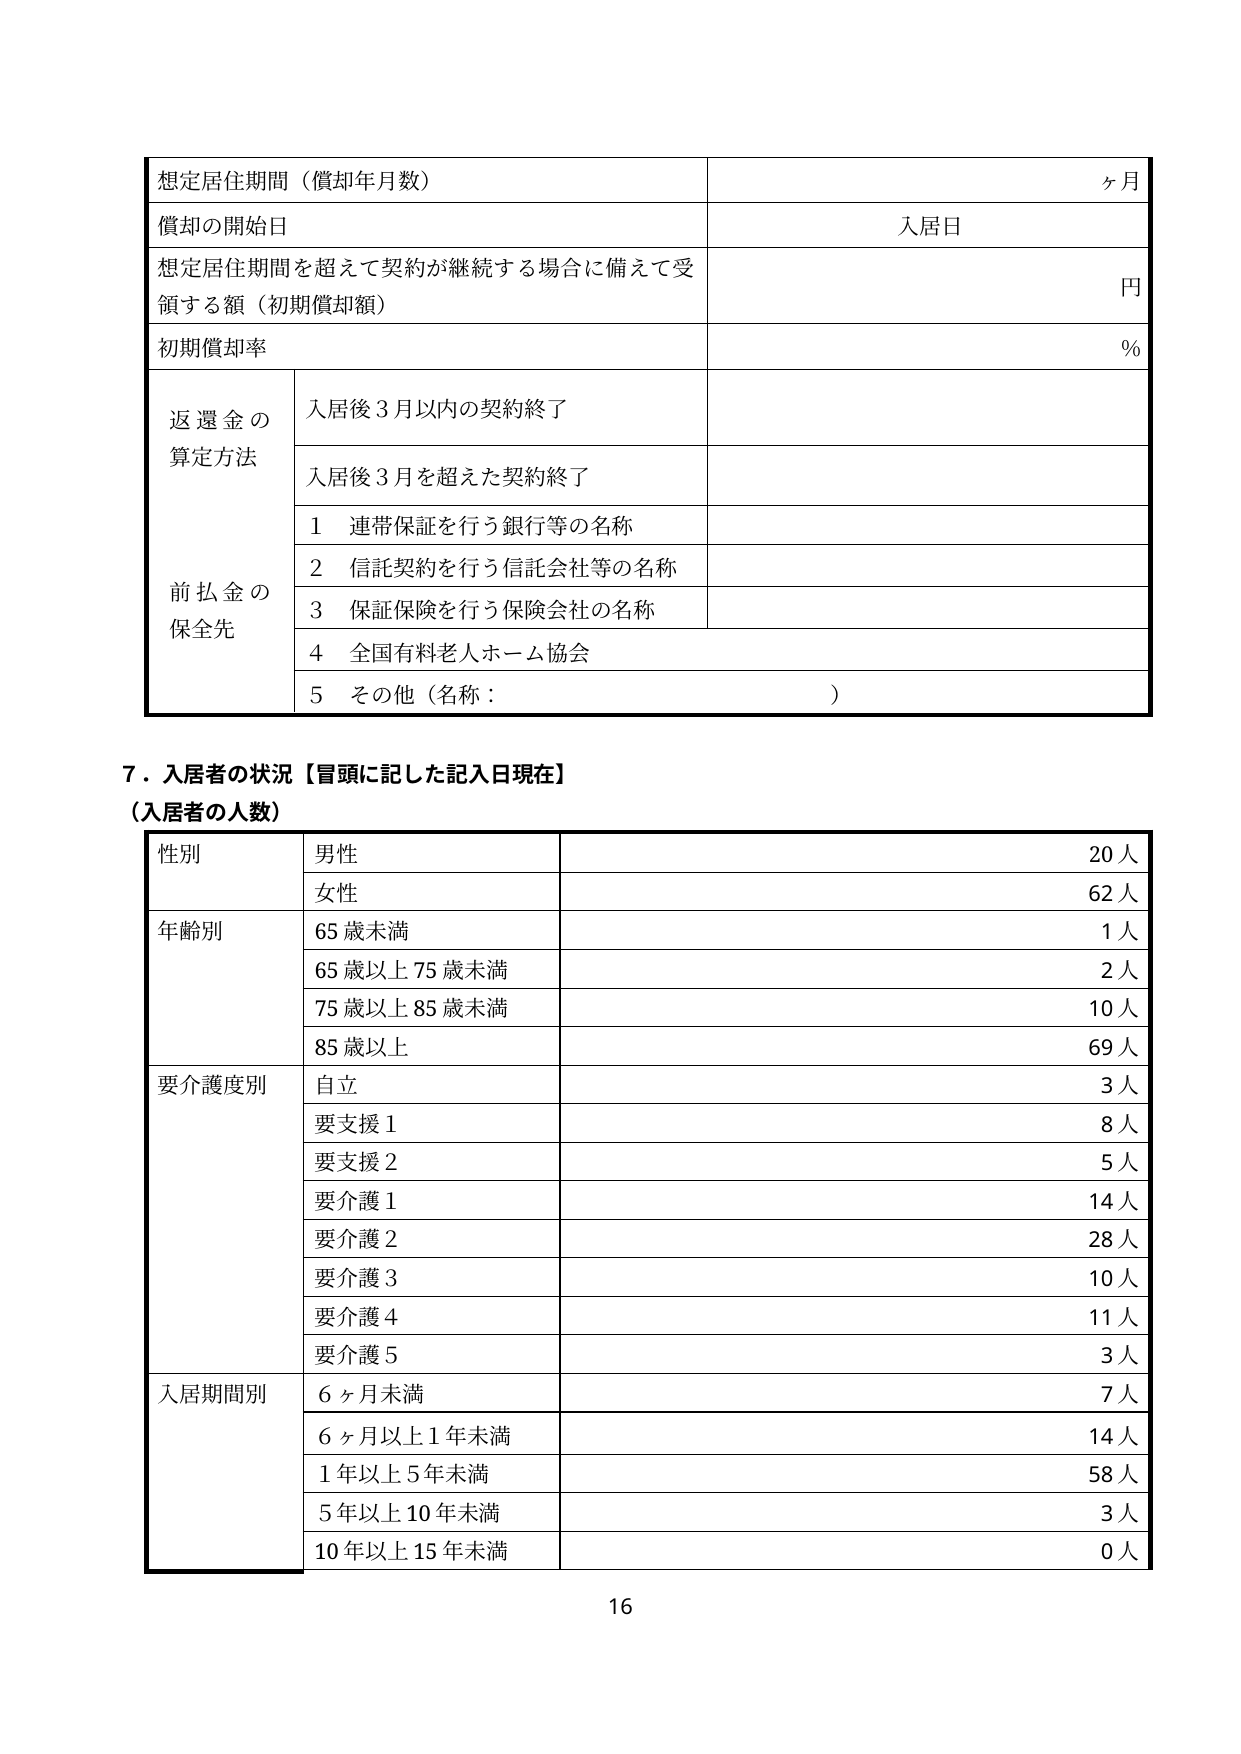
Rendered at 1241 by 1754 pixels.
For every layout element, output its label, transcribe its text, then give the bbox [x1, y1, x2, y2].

table_cell 要支援２ [304, 1143, 559, 1180]
table_header 20人 [561, 834, 1148, 872]
table_cell 8人 [561, 1104, 1148, 1142]
table_cell 14人 [561, 1413, 1148, 1453]
table_cell 28人 [561, 1220, 1148, 1257]
table_cell 返還金の算定方法 [149, 370, 294, 505]
table_cell 入居日 [708, 203, 1148, 247]
table_cell ５年以上10年未満 [304, 1493, 559, 1531]
table_cell ２ 信託契約を行う信託会社等の名称 [295, 545, 707, 586]
table_cell 1人 [561, 911, 1148, 949]
table_cell 要介護２ [304, 1220, 559, 1257]
table_cell 10年以上15年未満 [304, 1532, 559, 1569]
table_cell 年齢別 [149, 911, 303, 1064]
table_cell 要介護度別 [149, 1066, 303, 1373]
table_cell 58人 [561, 1455, 1148, 1492]
table_cell 入居後３月を超えた契約終了 [295, 446, 707, 505]
table_cell 入居後３月以内の契約終了 [295, 370, 707, 445]
table_cell 前払金の保全先 [149, 505, 294, 712]
table_cell 10人 [561, 989, 1148, 1026]
table_cell 自立 [304, 1066, 559, 1103]
table_cell 要介護１ [304, 1181, 559, 1219]
text ７．入居者の状況【冒頭に記した記入日現在】 [118, 754, 1122, 792]
table_cell 要介護４ [304, 1297, 559, 1334]
table_cell 7人 [561, 1374, 1148, 1411]
table_cell ヶ月 [708, 158, 1148, 202]
table_cell １ 連帯保証を行う銀行等の名称 [295, 506, 707, 544]
table_cell [708, 587, 1148, 628]
table_cell 2人 [561, 950, 1148, 987]
table_cell [708, 446, 1148, 505]
table_cell ６ヶ月以上１年未満 [304, 1413, 559, 1453]
table_cell 14人 [561, 1181, 1148, 1219]
table_cell 要介護５ [304, 1335, 559, 1373]
table_cell 想定居住期間を超えて契約が継続する場合に備えて受領する額（初期償却額） [149, 248, 707, 323]
table_cell 62人 [561, 873, 1148, 910]
table_cell 円 [708, 248, 1148, 323]
table_cell ５ その他（名称： ） [295, 671, 1148, 712]
table_cell 65歳未満 [304, 911, 559, 949]
table_cell ６ヶ月未満 [304, 1374, 559, 1411]
table_cell ３ 保証保険を行う保険会社の名称 [295, 587, 707, 628]
table_cell 0人 [561, 1532, 1148, 1569]
table_cell ％ [708, 324, 1148, 369]
table_cell 償却の開始日 [149, 203, 707, 247]
table_header 性別 [149, 834, 303, 910]
table_cell [708, 506, 1148, 544]
table_cell [708, 545, 1148, 586]
table_cell 69人 [561, 1027, 1148, 1064]
table_cell 65歳以上75歳未満 [304, 950, 559, 987]
table_cell 75歳以上85歳未満 [304, 989, 559, 1026]
table_cell ４ 全国有料老人ホーム協会 [295, 629, 1148, 670]
table_cell 要支援１ [304, 1104, 559, 1142]
table_cell １年以上５年未満 [304, 1455, 559, 1492]
table_cell 要介護３ [304, 1258, 559, 1296]
table_cell 女性 [304, 873, 559, 910]
table_header 男性 [304, 834, 559, 872]
table_cell 11人 [561, 1297, 1148, 1334]
text （入居者の人数） [118, 792, 1122, 829]
table_cell 想定居住期間（償却年月数） [149, 158, 707, 202]
table_cell 3人 [561, 1066, 1148, 1103]
table_cell 3人 [561, 1335, 1148, 1373]
table_cell 10人 [561, 1258, 1148, 1296]
table_cell 85歳以上 [304, 1027, 559, 1064]
table_cell 3人 [561, 1493, 1148, 1531]
table_cell 初期償却率 [149, 324, 707, 369]
table_cell 入居期間別 [149, 1374, 303, 1569]
table_cell 5人 [561, 1143, 1148, 1180]
table_cell [708, 370, 1148, 445]
